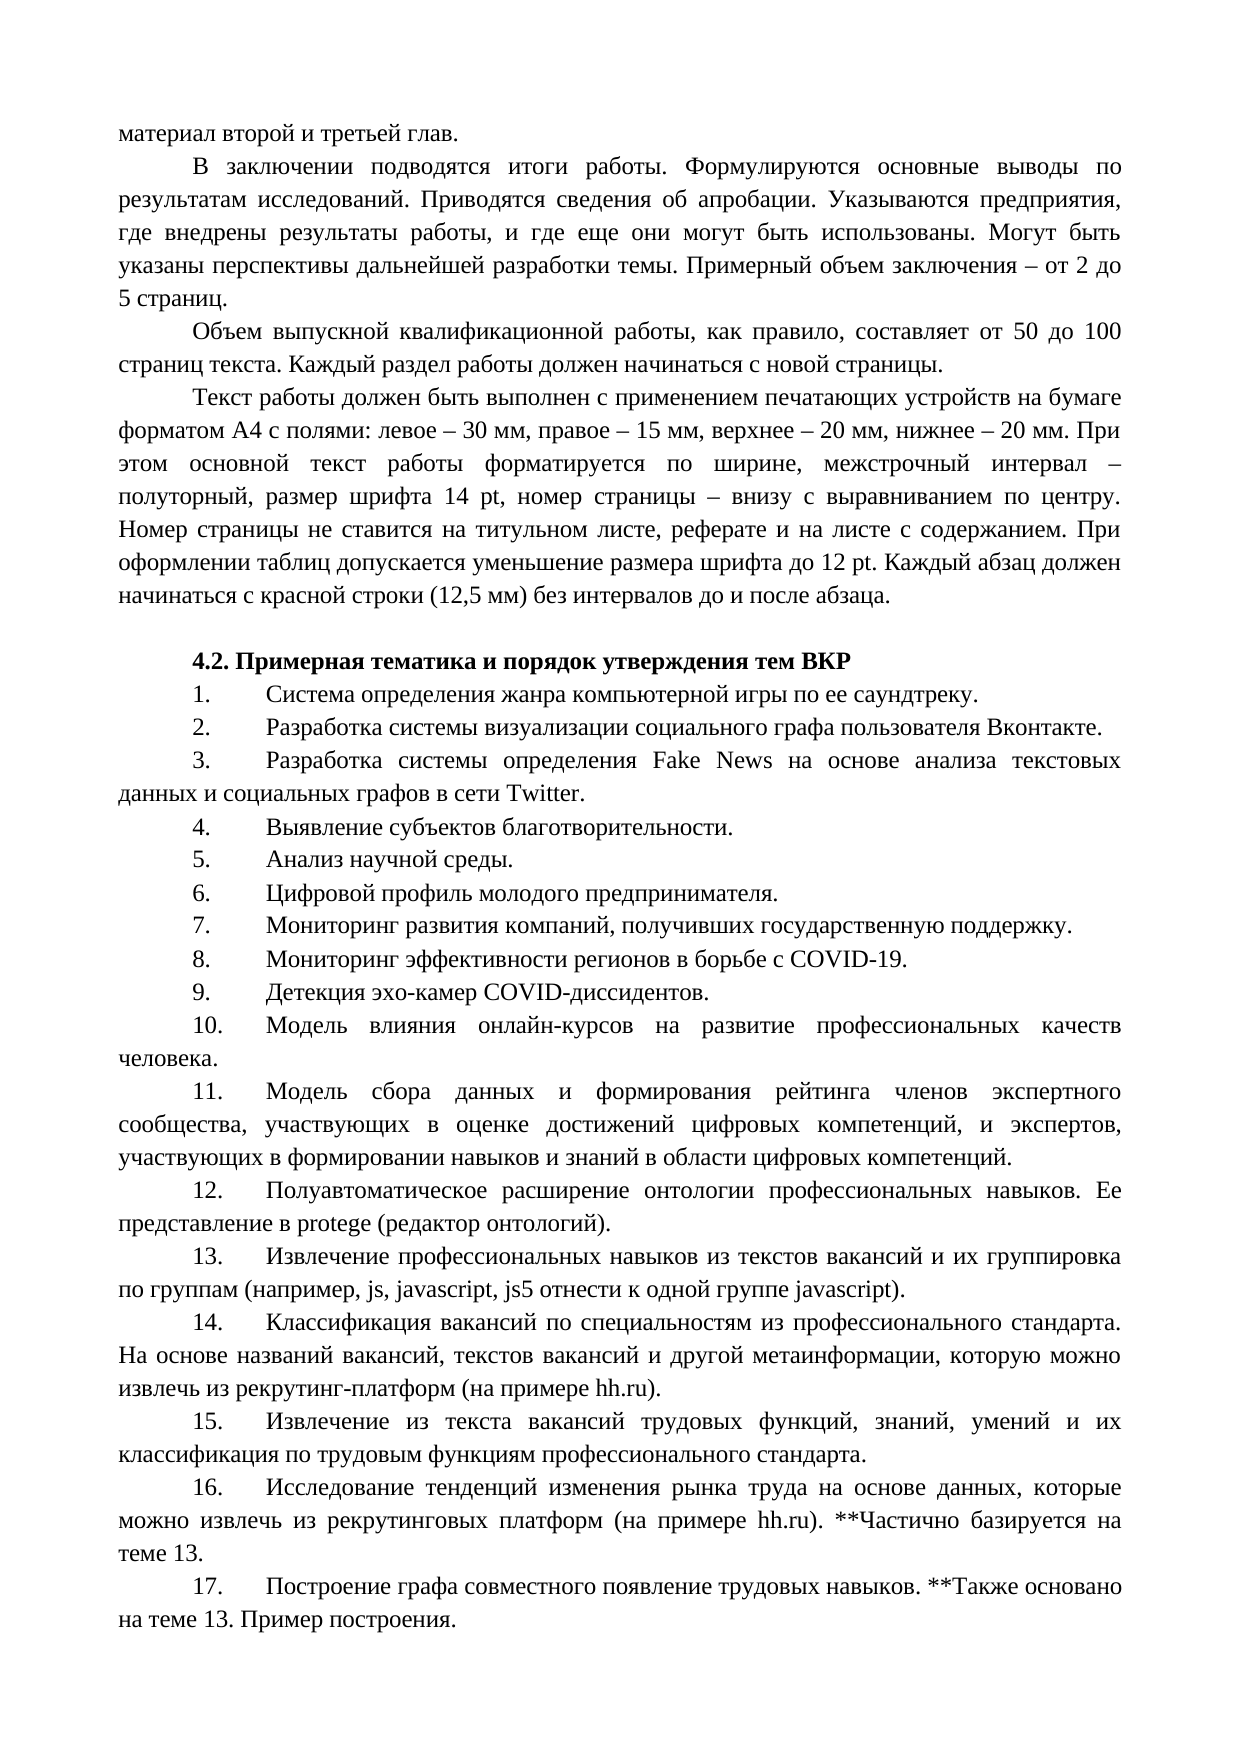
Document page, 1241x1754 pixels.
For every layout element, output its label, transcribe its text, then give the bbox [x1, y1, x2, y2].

text 14. Классификация вакансий по специальностям из профессионального стандарта. На основе названий вакансий, текстов вакансий и другой метаинформации, которую можно извлечь из рекрутинг-платформ (на примере hh.ru). [118, 1307, 1122, 1402]
text 9. Детекция эхо-камер COVID-диссидентов. [118, 977, 1122, 1005]
text 15. Извлечение из текста вакансий трудовых функций, знаний, умений и их классификация по трудовым функциям профессионального стандарта. [118, 1406, 1122, 1468]
text Объем выпускной квалификационной работы, как правило, составляет от 50 до 100 страниц текста. Каждый раздел работы должен начинаться с новой страницы. [118, 316, 1122, 378]
text 16. Исследование тенденций изменения рынка труда на основе данных, которые можно извлечь из рекрутинговых платформ (на примере hh.ru). **Частично базируется на теме 13. [118, 1472, 1122, 1567]
text 17. Построение графа совместного появление трудовых навыков. **Также основано на теме 13. Пример построения. [118, 1571, 1122, 1633]
text 6. Цифровой профиль молодого предпринимателя. [118, 878, 1122, 906]
text 1. Система определения жанра компьютерной игры по ее саундтреку. [118, 679, 1122, 708]
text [118, 118, 1122, 147]
text 2. Разработка системы визуализации социального графа пользователя Вконтакте. [118, 712, 1122, 741]
text 3. Разработка системы определения Fake News на основе анализа текстовых данных и социальных графов в сети Twitter. [118, 746, 1122, 807]
text Текст работы должен быть выполнен с применением печатающих устройств на бумаге форматом А4 с полями: левое – 30 мм, правое – 15 мм, верхнее – 20 мм, нижнее – 20 мм. При этом основной текст работы форматируется по ширине, межстрочный интервал – полуторный, размер шрифта 14 pt, номер страницы – внизу с выравниванием по центру. Номер страницы не ставится на титульном листе, реферате и на листе с содержанием. При оформлении таблиц допускается уменьшение размера шрифта до 12 pt. Каждый абзац должен начинаться с красной строки (12,5 мм) без интервалов до и после абзаца. [118, 382, 1122, 609]
text 10. Модель влияния онлайн-курсов на развитие профессиональных качеств человека. [118, 1010, 1122, 1071]
text 12. Полуавтоматическое расширение онтологии профессиональных навыков. Ее представление в protege (редактор онтологий). [118, 1175, 1122, 1237]
text 4. Выявление субъектов благотворительности. [118, 812, 1122, 840]
text В заключении подводятся итоги работы. Формулируются основные выводы по результатам исследований. Приводятся сведения об апробации. Указываются предприятия, где внедрены результаты работы, и где еще они могут быть использованы. Могут быть указаны перспективы дальнейшей разработки темы. Примерный объем заключения – от 2 до 5 страниц. [118, 151, 1122, 312]
text 4.2. Примерная тематика и порядок утверждения тем ВКР [118, 646, 1122, 675]
text 13. Извлечение профессиональных навыков из текстов вакансий и их группировка по группам (например, js, javascript, js5 отнести к одной группе javascript). [118, 1241, 1122, 1303]
text 11. Модель сбора данных и формирования рейтинга членов экспертного сообщества, участвующих в оценке достижений цифровых компетенций, и экспертов, участвующих в формировании навыков и знаний в области цифровых компетенций. [118, 1076, 1122, 1171]
text 5. Анализ научной среды. [118, 844, 1122, 873]
text 7. Мониторинг развития компаний, получивших государственную поддержку. [118, 911, 1122, 939]
text 8. Мониторинг эффективности регионов в борьбе с COVID-19. [118, 944, 1122, 972]
